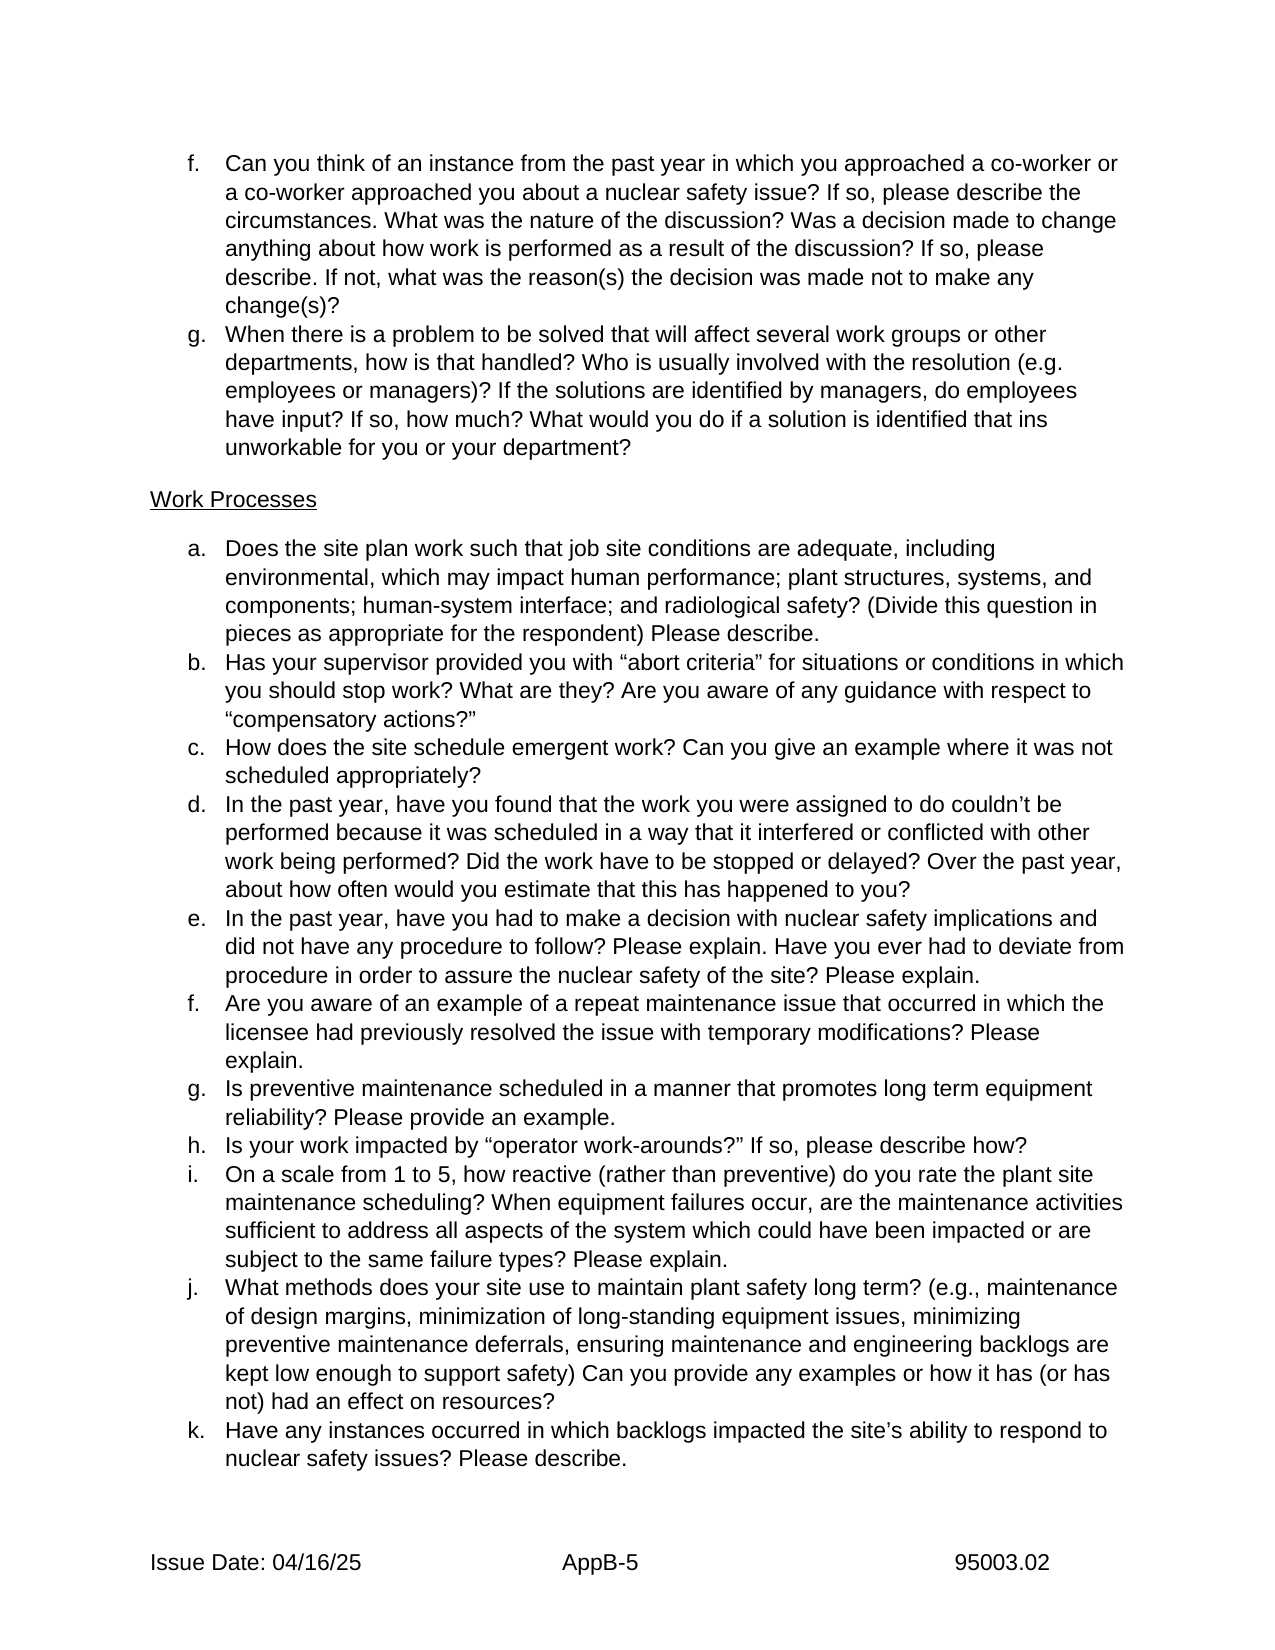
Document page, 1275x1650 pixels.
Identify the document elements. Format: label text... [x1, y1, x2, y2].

subtitle Work Processes [150, 486, 1125, 512]
list Has your supervisor provided you with “abort criteria” for situations or conditions in which you should stop work? What are they? Are you aware of any guidance with respect to “compensatory actions?” [187, 649, 1125, 732]
list How does the site schedule emergent work? Can you give an example where it was not scheduled appropriately? [187, 734, 1125, 789]
list Have any instances occurred in which backlogs impacted the site’s ability to respond to nuclear safety issues? Please describe. [187, 1417, 1125, 1471]
list Is your work impacted by “operator work-arounds?” If so, please describe how? [187, 1132, 1125, 1158]
list When there is a problem to be solved that will affect several work groups or other departments, how is that handled? Who is usually involved with the resolution (e.g. employees or managers)? If the solutions are identified by managers, do employees have input? If so, how much? What would you do if a solution is identified that ins unworkable for you or your department? [187, 321, 1125, 461]
list Are you aware of an example of a repeat maintenance issue that occurred in which the licensee had previously resolved the issue with temporary modifications? Please explain. [187, 990, 1125, 1073]
list Is preventive maintenance scheduled in a manner that promotes long term equipment reliability? Please provide an example. [187, 1075, 1125, 1130]
list Does the site plan work such that job site conditions are adequate, including environmental, which may impact human performance; plant structures, systems, and components; human-system interface; and radiological safety? (Divide this question in pieces as appropriate for the respondent) Please describe. [187, 535, 1125, 647]
list In the past year, have you found that the work you were assigned to do couldn’t be performed because it was scheduled in a way that it interfered or conflicted with other work being performed? Did the work have to be stopped or delayed? Over the past year, about how often would you estimate that this has happened to you? [187, 791, 1125, 903]
list On a scale from 1 to 5, how reactive (rather than preventive) do you rate the plant site maintenance scheduling? When equipment failures occur, are the maintenance activities sufficient to address all aspects of the system which could have been impacted or are subject to the same failure types? Please explain. [187, 1161, 1125, 1272]
list In the past year, have you had to make a decision with nuclear safety implications and did not have any procedure to follow? Please explain. Have you ever had to deviate from procedure in order to assure the nuclear safety of the site? Please explain. [187, 905, 1125, 988]
list Can you think of an instance from the past year in which you approached a co-worker or a co-worker approached you about a nuclear safety issue? If so, please describe the circumstances. What was the nature of the discussion? Was a decision made to change anything about how work is performed as a result of the discussion? If so, please describe. If not, what was the reason(s) the decision was made not to make any change(s)? [187, 150, 1125, 318]
list What methods does your site use to maintain plant safety long term? (e.g., maintenance of design margins, minimization of long-standing equipment issues, minimizing preventive maintenance deferrals, ensuring maintenance and engineering backlogs are kept low enough to support safety) Can you provide any examples or how it has (or has not) had an effect on resources? [187, 1274, 1125, 1414]
